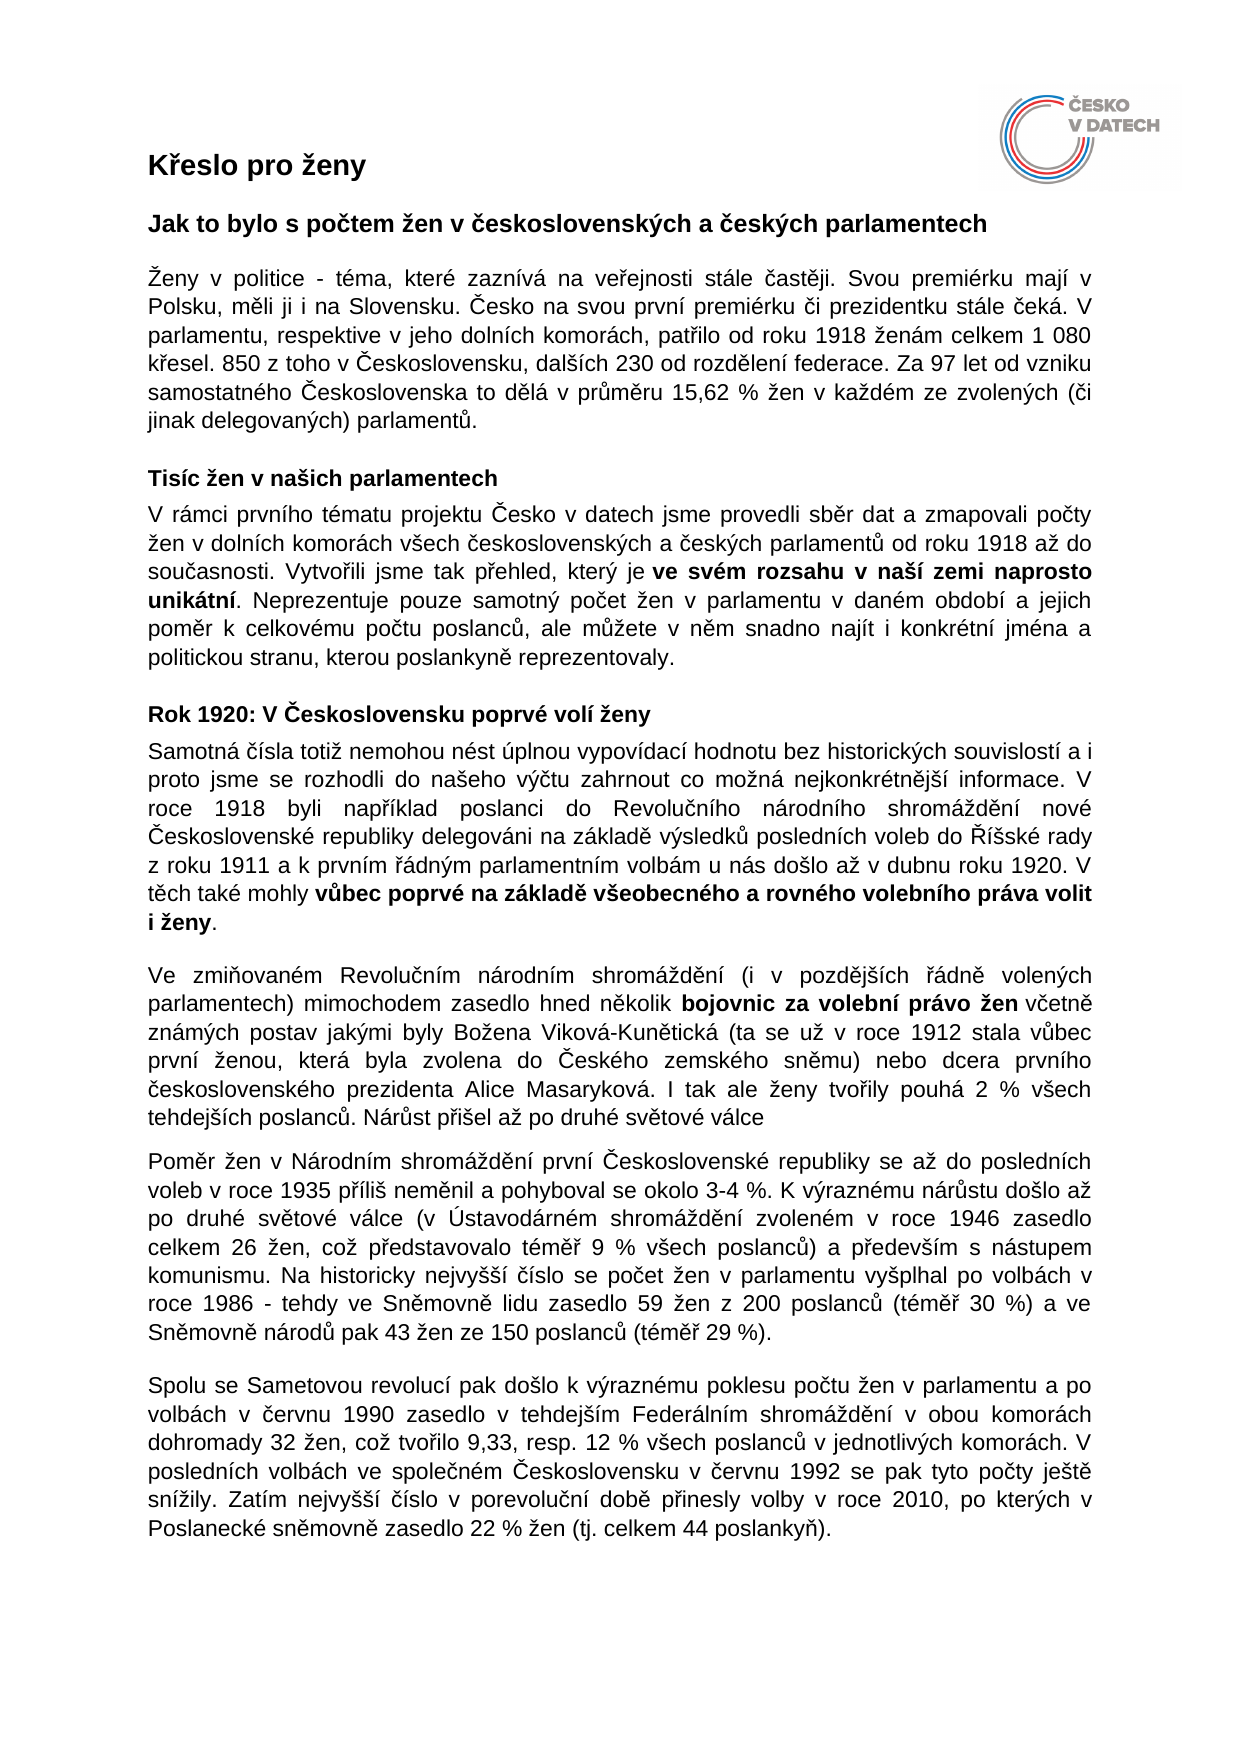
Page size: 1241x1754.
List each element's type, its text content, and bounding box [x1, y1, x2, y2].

text Samotná čísla totiž nemohou nést úplnou vypovídací hodnotu bez historických souvislostí a i proto jsme se rozhodli do našeho výčtu zahrnout co možná nejkonkrétnější informace. V roce 1918 byli například poslanci do Revolučního národního shromáždění nové Československé republiky delegováni na základě výsledků posledních voleb do Říšské rady z roku 1911 a k prvním řádným parlamentním volbám u nás došlo až v dubnu roku 1920. V těch také mohly vůbec poprvé na základě všeobecného a rovného volebního práva volit i ženy. [148, 738, 1093, 935]
text Spolu se Sametovou revolucí pak došlo k výraznému poklesu počtu žen v parlamentu a po volbách v červnu 1990 zasedlo v tehdejším Federálním shromáždění v obou komorách dohromady 32 žen, což tvořilo 9,33, resp. 12 % všech poslanců v jednotlivých komorách. V posledních volbách ve společném Československu v červnu 1992 se pak tyto počty ještě snížily. Zatím nejvyšší číslo v porevoluční době přinesly volby v roce 2010, po kterých v Poslanecké sněmovně zasedlo 22 % žen (tj. celkem 44 poslankyň). [148, 1372, 1093, 1541]
text Křeslo pro ženy [148, 148, 1093, 181]
text Ve zmiňovaném Revolučním národním shromáždění (i v pozdějších řádně volených parlamentech) mimochodem zasedlo hned několik bojovnic za volební právo žen včetně známých postav jakými byly Božena Viková-Kunětická (ta se už v roce 1912 stala vůbec první ženou, která byla zvolena do Českého zemského sněmu) nebo dcera prvního československého prezidenta Alice Masaryková. I tak ale ženy tvořily pouhá 2 % všech tehdejších poslanců. Nárůst přišel až po druhé světové válce [148, 962, 1093, 1131]
text V rámci prvního tématu projektu Česko v datech jsme provedli sběr dat a zmapovali počty žen v dolních komorách všech československých a českých parlamentů od roku 1918 až do současnosti. Vytvořili jsme tak přehled, který je ve svém rozsahu v naší zemi naprosto unikátní. Neprezentuje pouze samotný počet žen v parlamentu v daném období a jejich poměr k celkovému počtu poslanců, ale můžete v něm snadno najít i konkrétní jména a politickou stranu, kterou poslankyně reprezentovaly. [148, 501, 1093, 670]
text Jak to bylo s počtem žen v československých a českých parlamentech [148, 209, 1093, 237]
picture [978, 84, 1182, 191]
text Poměr žen v Národním shromáždění první Československé republiky se až do posledních voleb v roce 1935 příliš neměnil a pohyboval se okolo 3-4 %. K výraznému nárůstu došlo až po druhé světové válce (v Ústavodárném shromáždění zvoleném v roce 1946 zasedlo celkem 26 žen, což představovalo téměř 9 % všech poslanců) a především s nástupem komunismu. Na historicky nejvyšší číslo se počet žen v parlamentu vyšplhal po volbách v roce 1986 - tehdy ve Sněmovně lidu zasedlo 59 žen z 200 poslanců (téměř 30 %) a ve Sněmovně národů pak 43 žen ze 150 poslanců (téměř 29 %). [148, 1148, 1093, 1345]
subtitle Rok 1920: V Československu poprvé volí ženy [148, 701, 1093, 727]
text Ženy v politice - téma, které zaznívá na veřejnosti stále častěji. Svou premiérku mají v Polsku, měli ji i na Slovensku. Česko na svou první premiérku či prezidentku stále čeká. V parlamentu, respektive v jeho dolních komorách, patřilo od roku 1918 ženám celkem 1 080 křesel. 850 z toho v Československu, dalších 230 od rozdělení federace. Za 97 let od vzniku samostatného Československa to dělá v průměru 15,62 % žen v každém ze zvolených (či jinak delegovaných) parlamentů. [148, 265, 1093, 433]
subtitle Tisíc žen v našich parlamentech [148, 464, 1093, 491]
